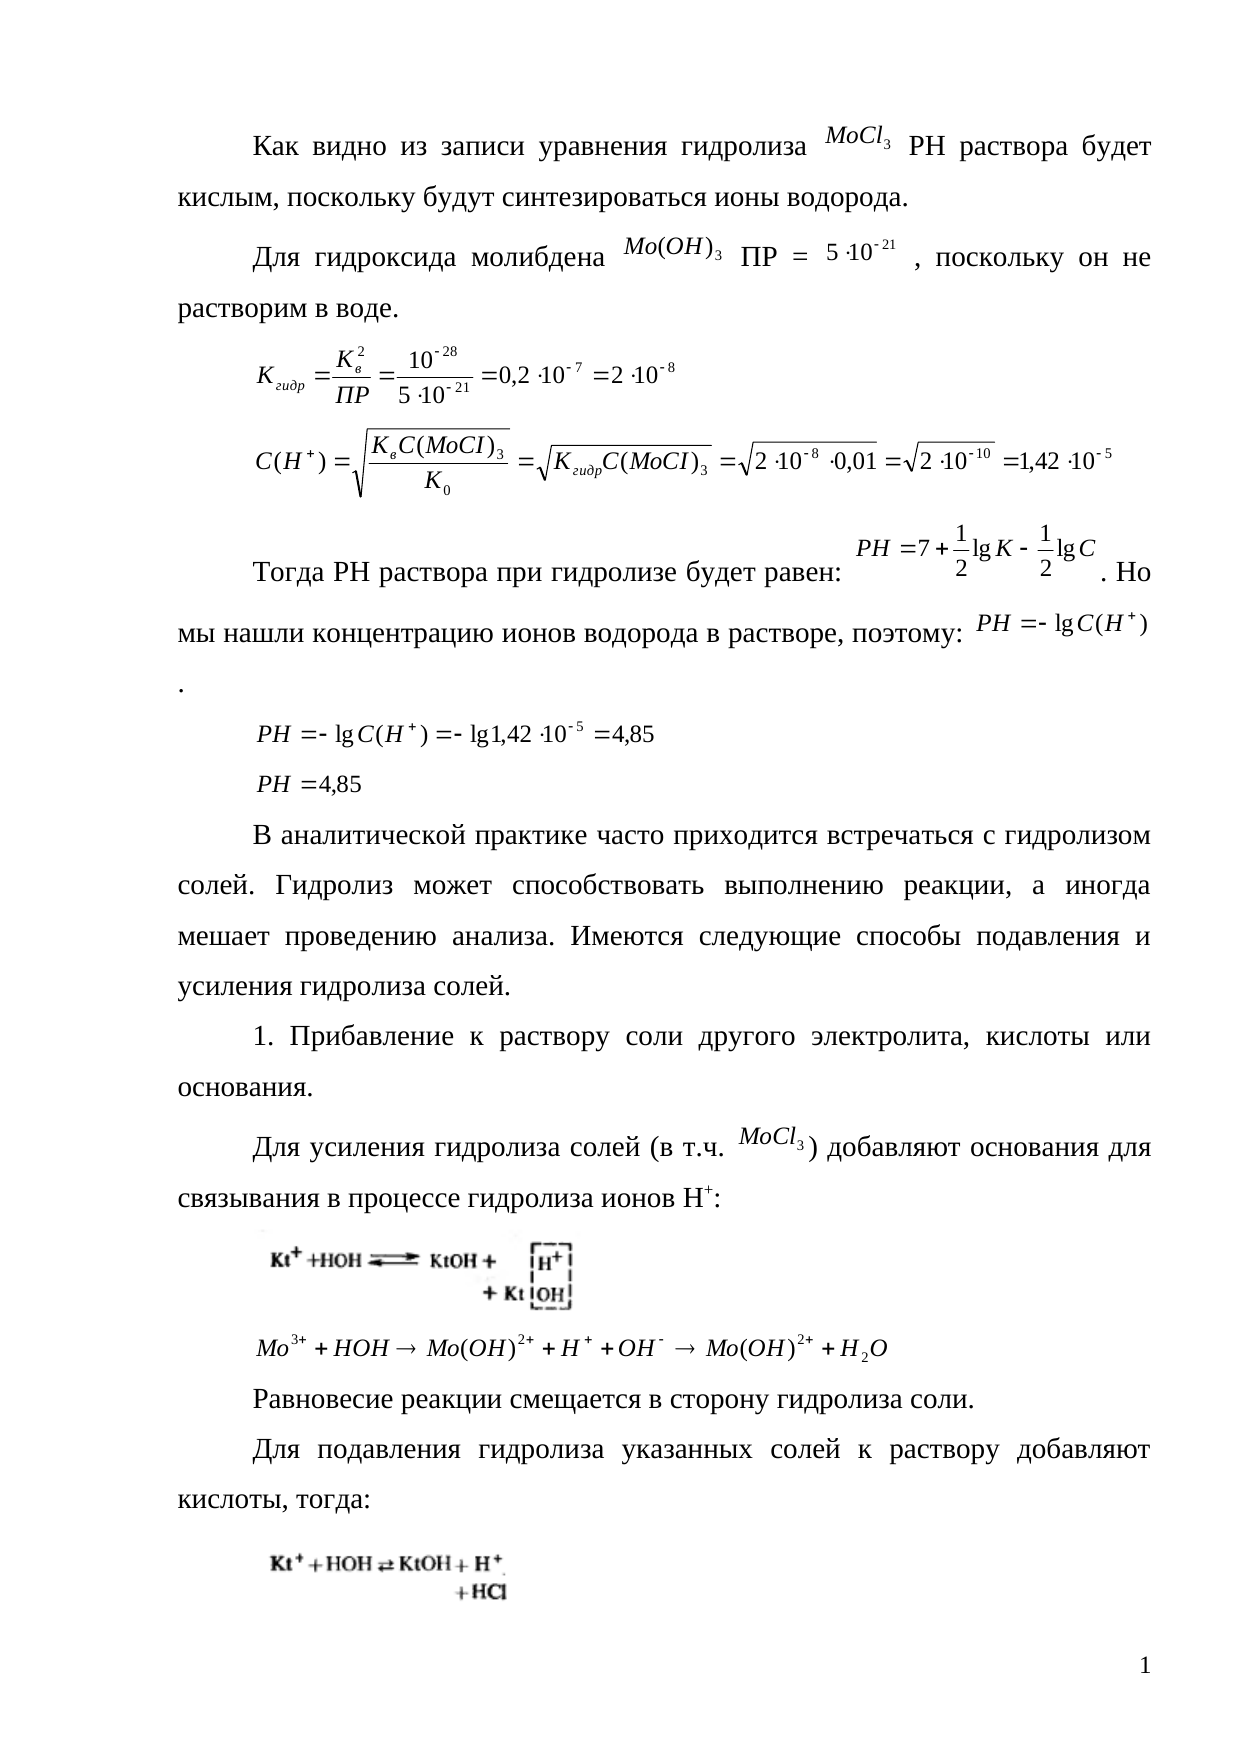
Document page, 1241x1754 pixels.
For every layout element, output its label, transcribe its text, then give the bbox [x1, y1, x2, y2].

picture [252, 1229, 587, 1315]
text Как видно из записи уравнения гидролиза РН раствора будет кислым, поскольку будут синтезироваться ионы водорода. [177, 118, 1152, 212]
text В аналитической практике часто приходится встречаться с гидролизом солей. Гидролиз может способствовать выполнению реакции, а иногда мешает проведению анализа. Имеются следующие способы подавления и усиления гидролиза солей. [177, 817, 1152, 1002]
text Для гидроксида молибдена ПР = , поскольку он не растворим в воде. [177, 229, 1152, 323]
text Тогда РН раствора при гидролизе будет равен: . Но мы нашли концентрацию ионов водорода в растворе, поэтому: . [177, 517, 1152, 699]
picture [252, 1531, 521, 1606]
text Для усиления гидролиза солей (в т.ч. ) добавляют основания для связывания в процессе гидролиза ионов H+: [177, 1119, 1152, 1213]
text 1. Прибавление к раствору соли другого электролита, кислоты или основания. [177, 1018, 1152, 1102]
text Для подавления гидролиза указанных солей к раствору добавляют кислоты, тогда: [177, 1431, 1152, 1515]
text Равновесие реакции смещается в сторону гидролиза соли. [177, 1381, 1152, 1414]
